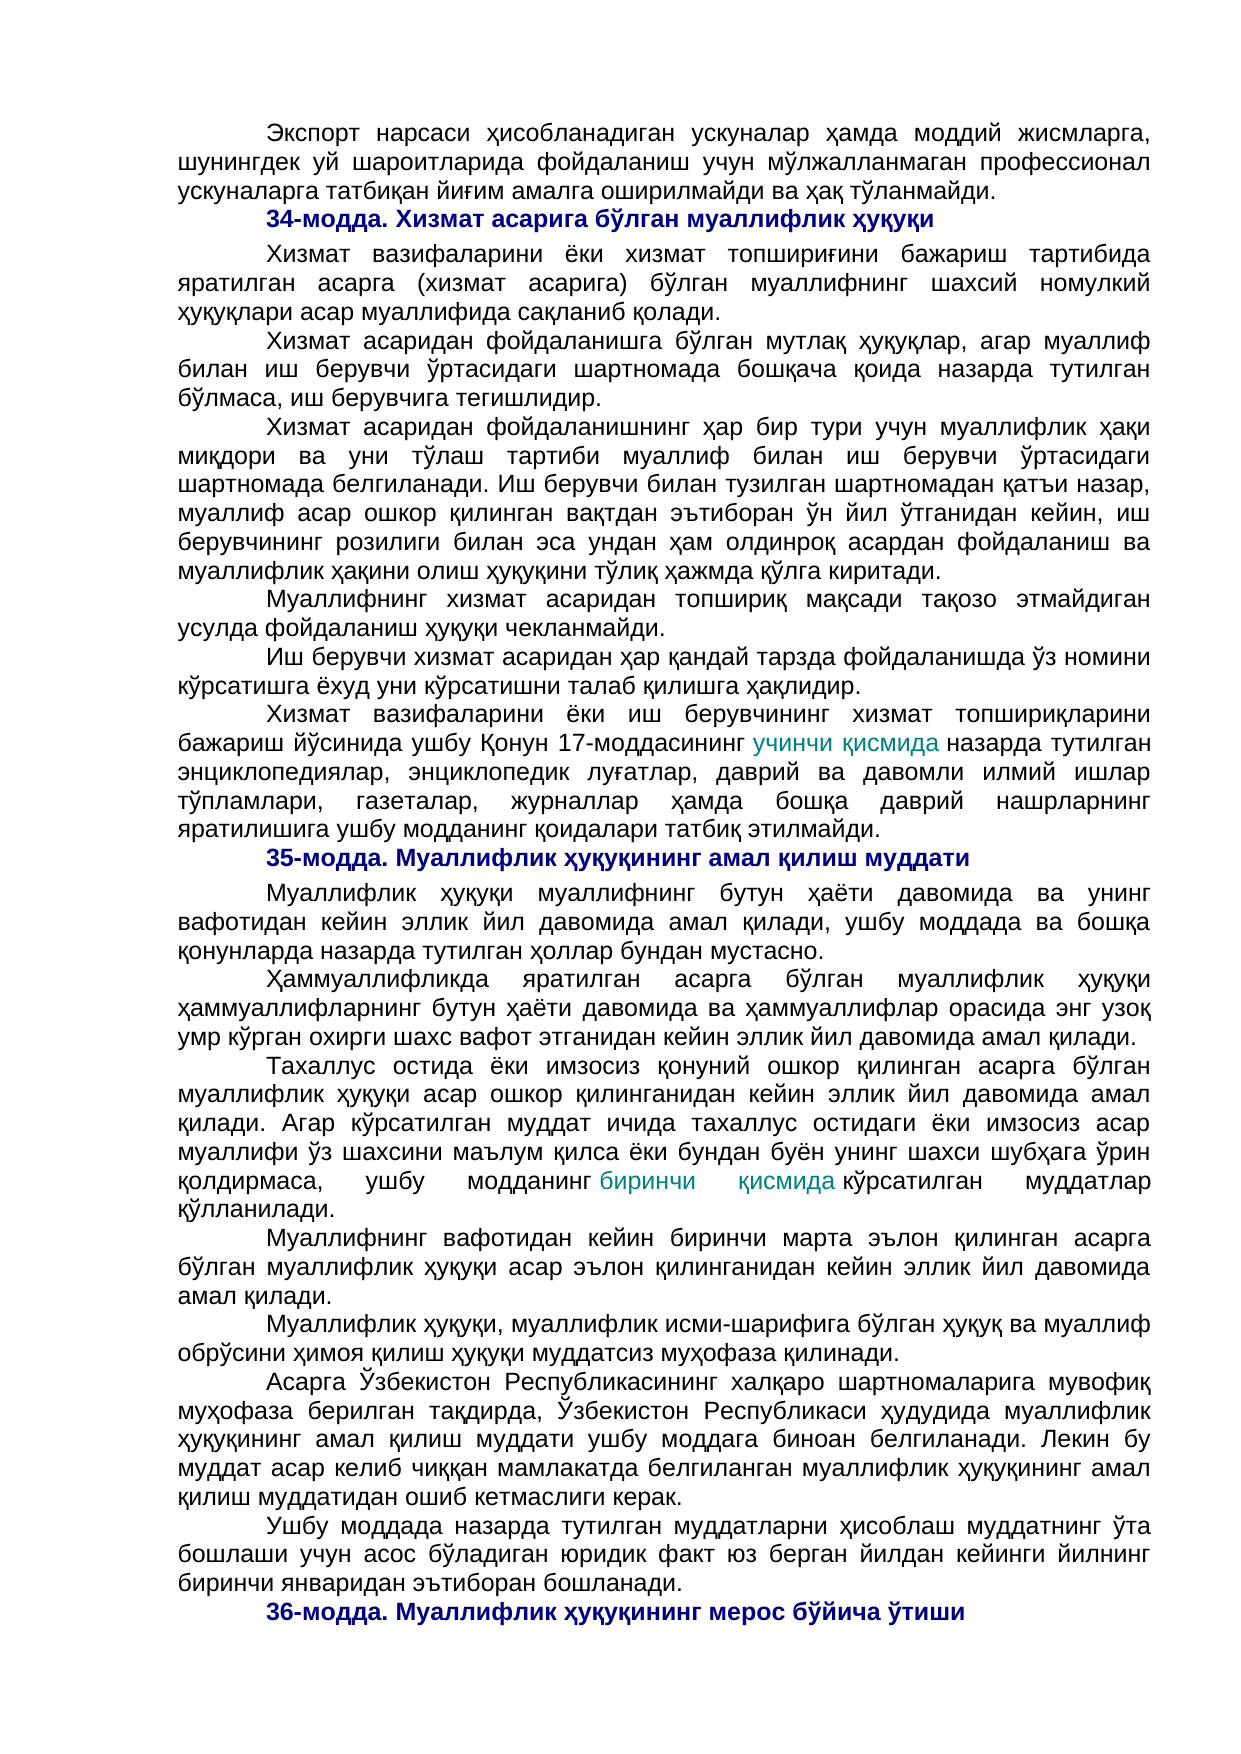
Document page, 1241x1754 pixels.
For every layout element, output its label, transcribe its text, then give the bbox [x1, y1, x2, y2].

text Экспорт нарсаси ҳисобланадиган ускуналар ҳамда моддий жисмларга, шунингдек уй шароитларида фойдаланиш учун мўлжалланмаган профессионал ускуналарга татбиқан йиғим амалга оширилмайди ва ҳақ тўланмайди. [177, 118, 1152, 204]
text 35-модда. Муаллифлик ҳуқуқининг амал қилиш муддати [177, 843, 1152, 872]
text Муаллифлик ҳуқуқи, муаллифлик исми-шарифига бўлган ҳуқуқ ва муаллиф обрўсини ҳимоя қилиш ҳуқуқи муддатсиз муҳофаза қилинади. [177, 1309, 1152, 1367]
text Асарга Ўзбекистон Республикасининг халқаро шартномаларига мувофиқ муҳофаза берилган тақдирда, Ўзбекистон Республикаси ҳудудида муаллифлик ҳуқуқининг амал қилиш муддати ушбу моддага биноан белгиланади. Лекин бу муддат асар келиб чиққан мамлакатда белгиланган муаллифлик ҳуқуқининг амал қилиш муддатидан ошиб кетмаслиги керак. [177, 1367, 1152, 1511]
text Ушбу моддада назарда тутилган муддатларни ҳисоблаш муддатнинг ўта бошлаши учун асос бўладиган юридик факт юз берган йилдан кейинги йилнинг биринчи январидан эътиборан бошланади. [177, 1511, 1152, 1597]
text Тахаллус остида ёки имзосиз қонуний ошкор қилинган асарга бўлган муаллифлик ҳуқуқи асар ошкор қилинганидан кейин эллик йил давомида амал қилади. Агар кўрсатилган муддат ичида тахаллус остидаги ёки имзосиз асар муаллифи ўз шахсини маълум қилса ёки бундан буён унинг шахси шубҳага ўрин қолдирмаса, ушбу модданинг биринчи қисмида кўрсатилган муддатлар қўлланилади. [177, 1051, 1152, 1223]
text Хизмат вазифаларини ёки хизмат топшириғини бажариш тартибида яратилган асарга (хизмат асарига) бўлган муаллифнинг шахсий номулкий ҳуқуқлари асар муаллифида сақланиб қолади. [177, 239, 1152, 326]
text Муаллифнинг хизмат асаридан топшириқ мақсади тақозо этмайдиган усулда фойдаланиш ҳуқуқи чекланмайди. [177, 584, 1152, 642]
text Хизмат вазифаларини ёки иш берувчининг хизмат топшириқларини бажариш йўсинида ушбу Қонун 17-моддасининг учинчи қисмида назарда тутилган энциклопедиялар, энциклопедик луғатлар, даврий ва давомли илмий ишлар тўпламлари, газеталар, журналлар ҳамда бошқа даврий нашрларнинг яратилишига ушбу модданинг қоидалари татбиқ этилмайди. [177, 699, 1152, 843]
text 36-модда. Муаллифлик ҳуқуқининг мерос бўйича ўтиши [177, 1597, 1152, 1626]
text 34-модда. Хизмат асарига бўлган муаллифлик ҳуқуқи [177, 204, 1152, 233]
text Хизмат асаридан фойдаланишга бўлган мутлақ ҳуқуқлар, агар муаллиф билан иш берувчи ўртасидаги шартномада бошқача қоида назарда тутилган бўлмаса, иш берувчига тегишлидир. [177, 326, 1152, 412]
text Иш берувчи хизмат асаридан ҳар қандай тарзда фойдаланишда ўз номини кўрсатишга ёхуд уни кўрсатишни талаб қилишга ҳақлидир. [177, 642, 1152, 699]
text Хизмат асаридан фойдаланишнинг ҳар бир тури учун муаллифлик ҳақи миқдори ва уни тўлаш тартиби муаллиф билан иш берувчи ўртасидаги шартномада белгиланади. Иш берувчи билан тузилган шартномадан қатъи назар, муаллиф асар ошкор қилинган вақтдан эътиборан ўн йил ўтганидан кейин, иш берувчининг розилиги билан эса ундан ҳам олдинроқ асардан фойдаланиш ва муаллифлик ҳақини олиш ҳуқуқини тўлиқ ҳажмда қўлга киритади. [177, 412, 1152, 584]
text Ҳаммуаллифликда яратилган асарга бўлган муаллифлик ҳуқуқи ҳаммуаллифларнинг бутун ҳаёти давомида ва ҳаммуаллифлар орасида энг узоқ умр кўрган охирги шахс вафот этганидан кейин эллик йил давомида амал қилади. [177, 964, 1152, 1051]
text Муаллифлик ҳуқуқи муаллифнинг бутун ҳаёти давомида ва унинг вафотидан кейин эллик йил давомида амал қилади, ушбу моддада ва бошқа қонунларда назарда тутилган ҳоллар бундан мустасно. [177, 878, 1152, 964]
text Муаллифнинг вафотидан кейин биринчи марта эълон қилинган асарга бўлган муаллифлик ҳуқуқи асар эълон қилинганидан кейин эллик йил давомида амал қилади. [177, 1223, 1152, 1309]
